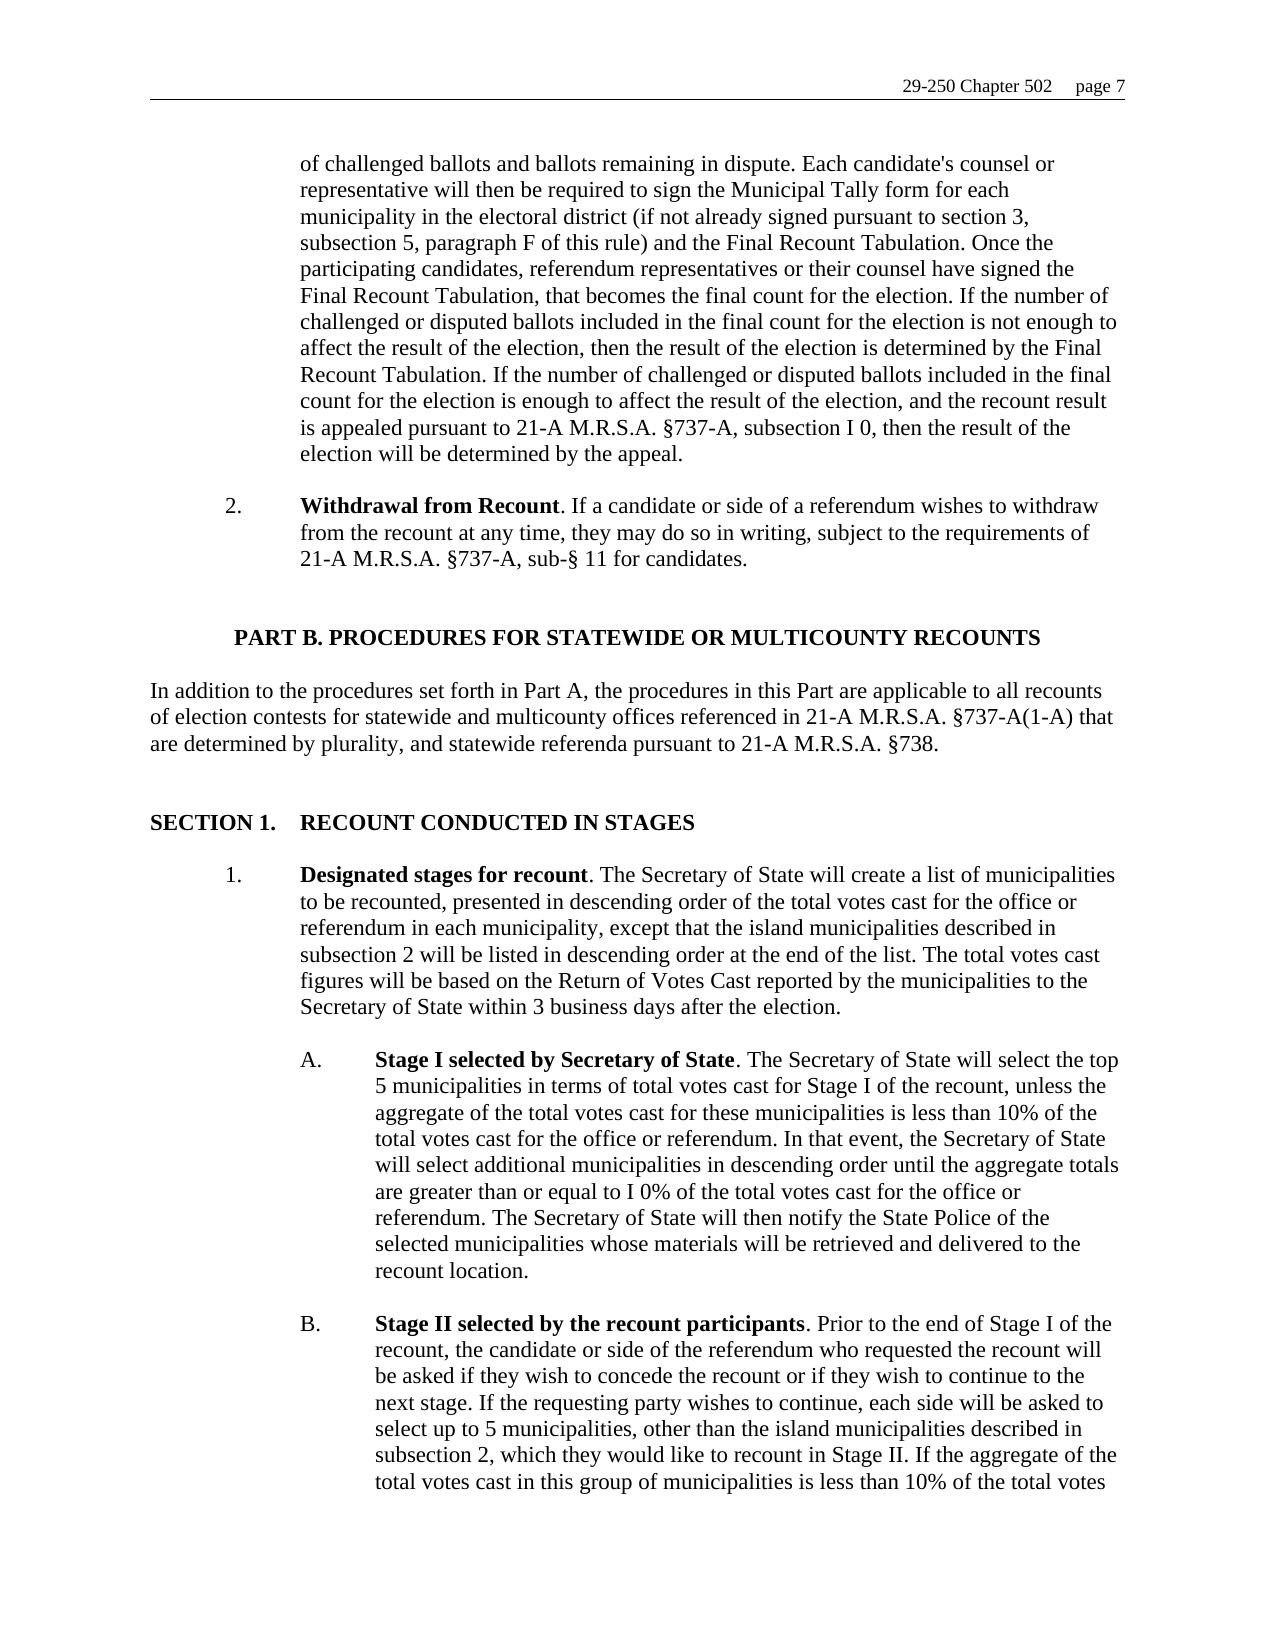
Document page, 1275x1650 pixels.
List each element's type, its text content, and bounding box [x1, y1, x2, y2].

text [300, 1309, 1125, 1494]
text SECTION 1. RECOUNT CONDUCTED IN STAGES [150, 809, 1125, 835]
text In addition to the procedures set forth in Part A, the procedures in this Part are applicable to all recounts of election contests for statewide and multicounty offices referenced in 21-A M.R.S.A. §737-A(1-A) that are determined by plurality, and statewide referenda pursuant to 21-A M.R.S.A. §738. [150, 677, 1125, 756]
text 1. Designated stages for recount. The Secretary of State will create a list of municipalities to be recounted, presented in descending order of the total votes cast for the office or referendum in each municipality, except that the island municipalities described in subsection 2 will be listed in descending order at the end of the list. The total votes cast figures will be based on the Return of Votes Cast reported by the municipalities to the Secretary of State within 3 business days after the election. [225, 862, 1125, 1020]
text 2. Withdrawal from Recount. If a candidate or side of a referendum wishes to withdraw from the recount at any time, they may do so in writing, subject to the requirements of 21-A M.R.S.A. §737-A, sub-§ 11 for candidates. [225, 493, 1125, 572]
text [225, 150, 1125, 466]
text PART B. PROCEDURES FOR STATEWIDE OR MULTICOUNTY RECOUNTS [150, 624, 1125, 651]
text A. Stage I selected by Secretary of State. The Secretary of State will select the top 5 municipalities in terms of total votes cast for Stage I of the recount, unless the aggregate of the total votes cast for these municipalities is less than 10% of the total votes cast for the office or referendum. In that event, the Secretary of State will select additional municipalities in descending order until the aggregate totals are greater than or equal to I 0% of the total votes cast for the office or referendum. The Secretary of State will then notify the State Police of the selected municipalities whose materials will be retrieved and delivered to the recount location. [300, 1046, 1125, 1283]
